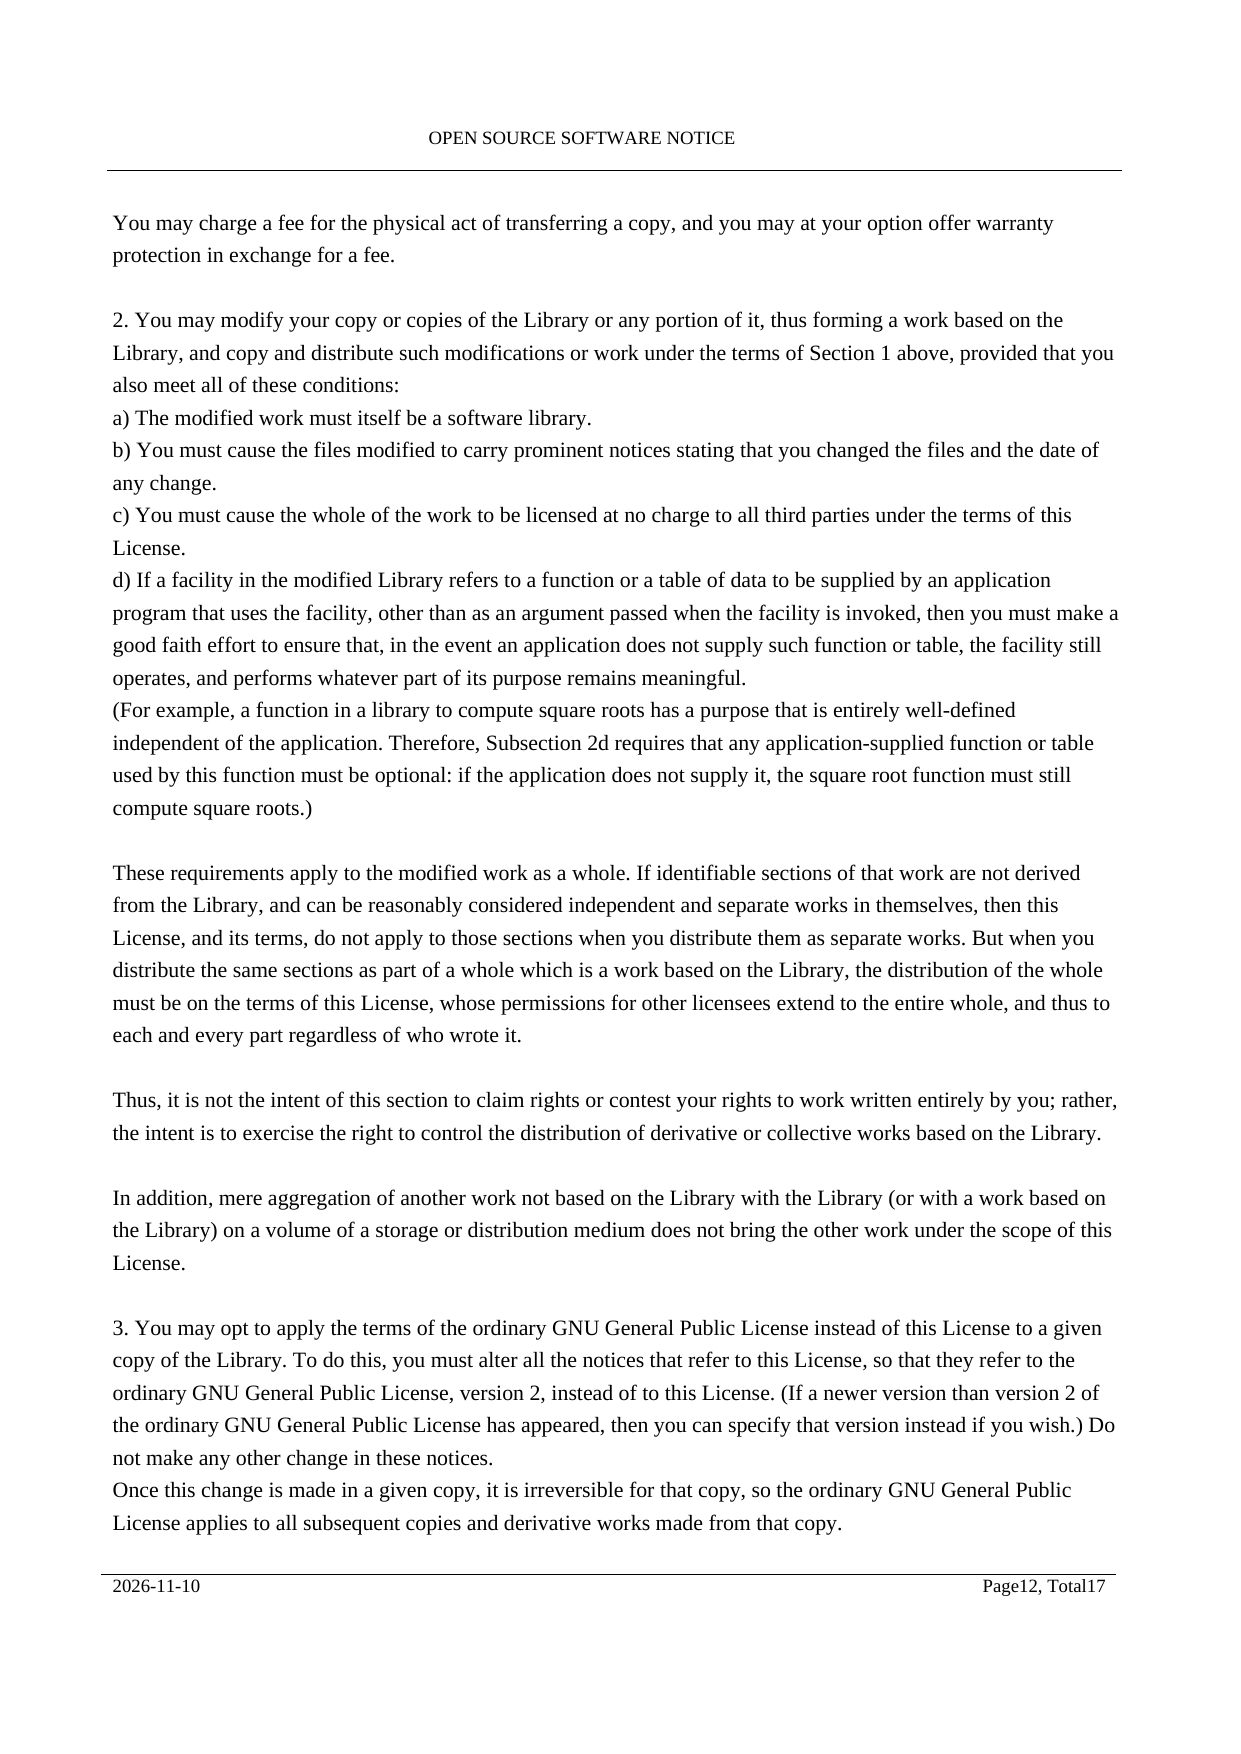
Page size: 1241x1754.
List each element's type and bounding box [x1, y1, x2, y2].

text [112, 206, 1128, 1539]
